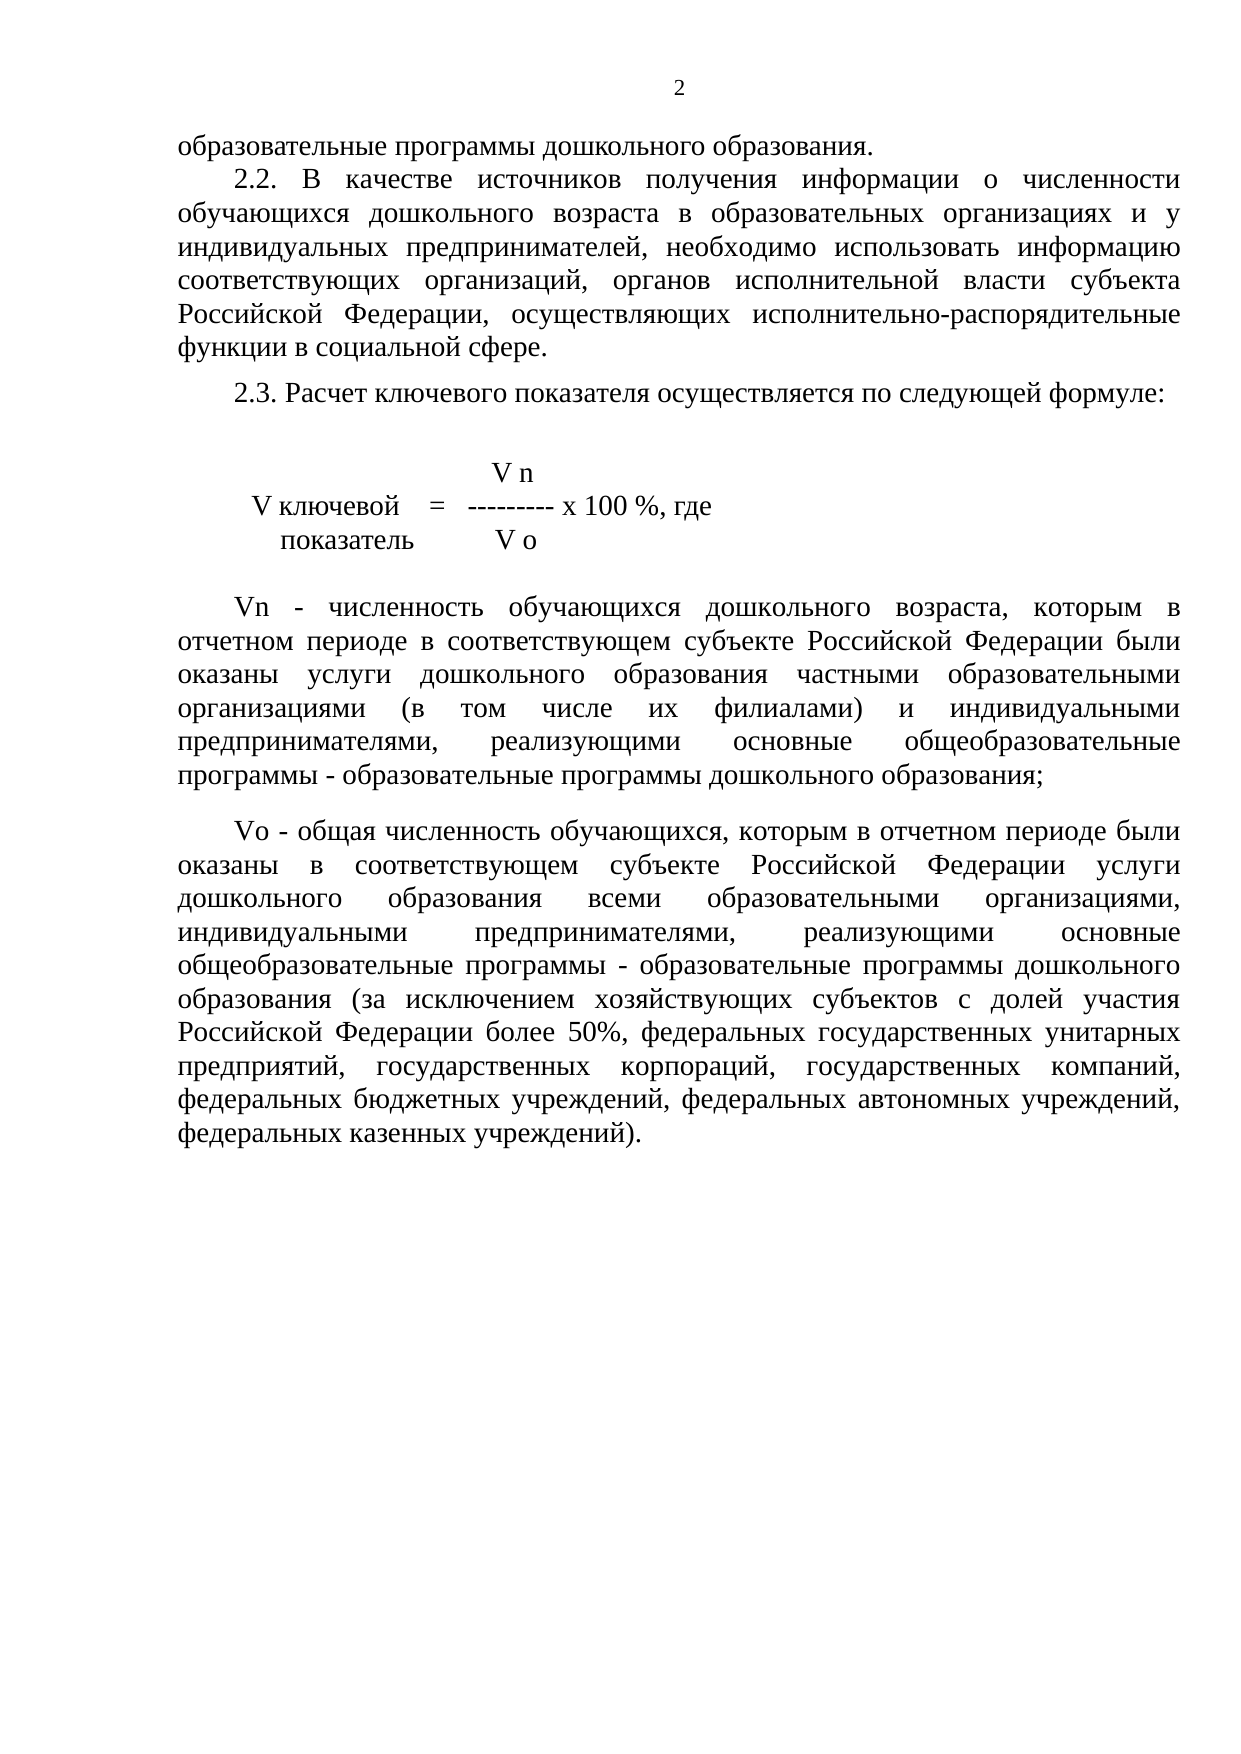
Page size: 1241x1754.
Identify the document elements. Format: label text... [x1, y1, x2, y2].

text показатель V o [177, 522, 1181, 556]
text V n [177, 455, 1181, 488]
text Vo - общая численность обучающихся, которым в отчетном периоде были оказаны в соответствующем субъекте Российской Федерации услуги дошкольного образования всеми образовательными организациями, индивидуальными предпринимателями, реализующими основные общеобразовательные программы - образовательные программы дошкольного образования (за исключением хозяйствующих субъектов с долей участия Российской Федерации более 50%, федеральных государственных унитарных предприятий, государственных корпораций, государственных компаний, федеральных бюджетных учреждений, федеральных автономных учреждений, федеральных казенных учреждений). [177, 813, 1181, 1149]
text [177, 128, 1181, 162]
text 2.2. В качестве источников получения информации о численности обучающихся дошкольного возраста в образовательных организациях и у индивидуальных предпринимателей, необходимо использовать информацию соответствующих организаций, органов исполнительной власти субъекта Российской Федерации, осуществляющих исполнительно-распорядительные функции в социальной сфере. [177, 162, 1181, 363]
text V ключевой = --------- х 100 %, где [177, 488, 1181, 522]
text Vn - численность обучающихся дошкольного возраста, которым в отчетном периоде в соответствующем субъекте Российской Федерации были оказаны услуги дошкольного образования частными образовательными организациями (в том числе их филиалами) и индивидуальными предпринимателями, реализующими основные общеобразовательные программы - образовательные программы дошкольного образования; [177, 589, 1181, 790]
text 2.3. Расчет ключевого показателя осуществляется по следующей формуле: [177, 375, 1181, 409]
